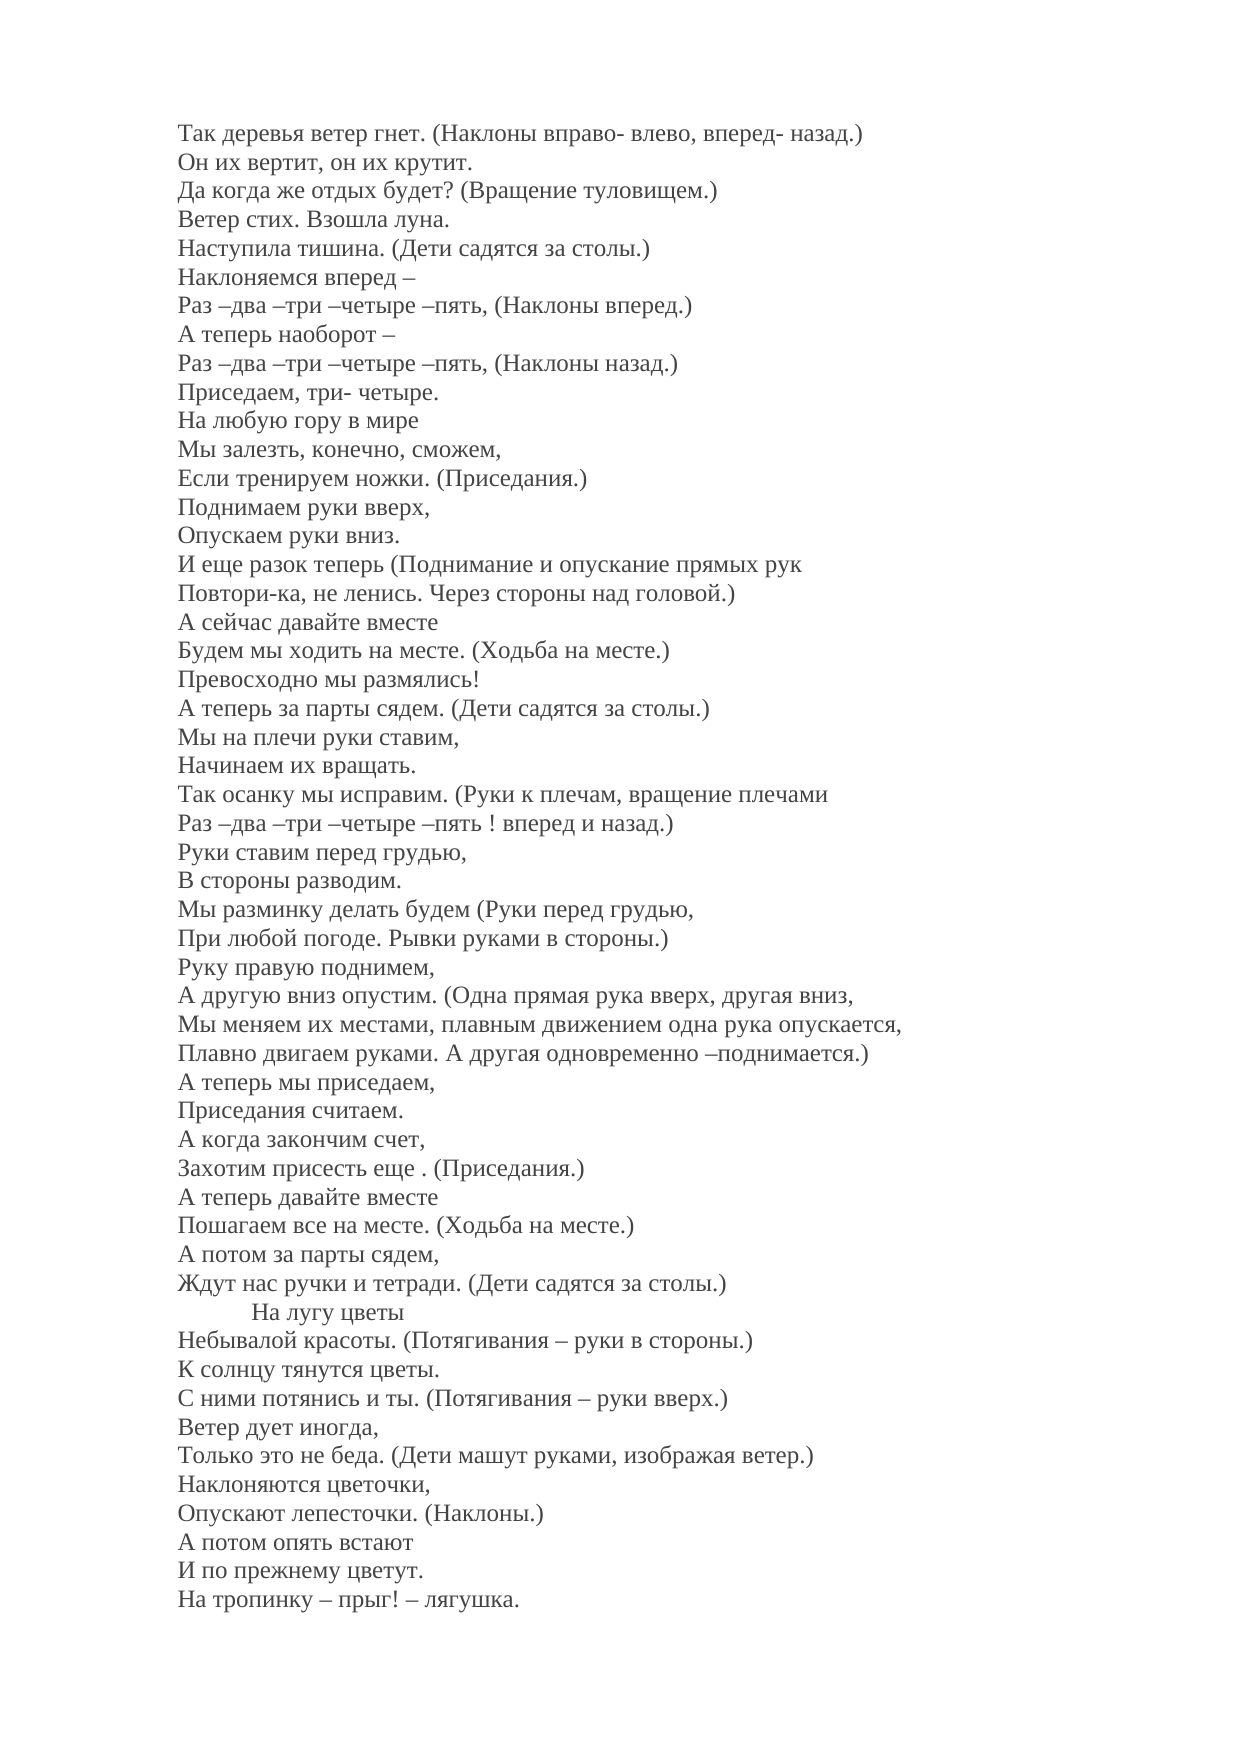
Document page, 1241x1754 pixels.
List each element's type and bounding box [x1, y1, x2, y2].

text [177, 1297, 1152, 1613]
text [177, 118, 1152, 1297]
